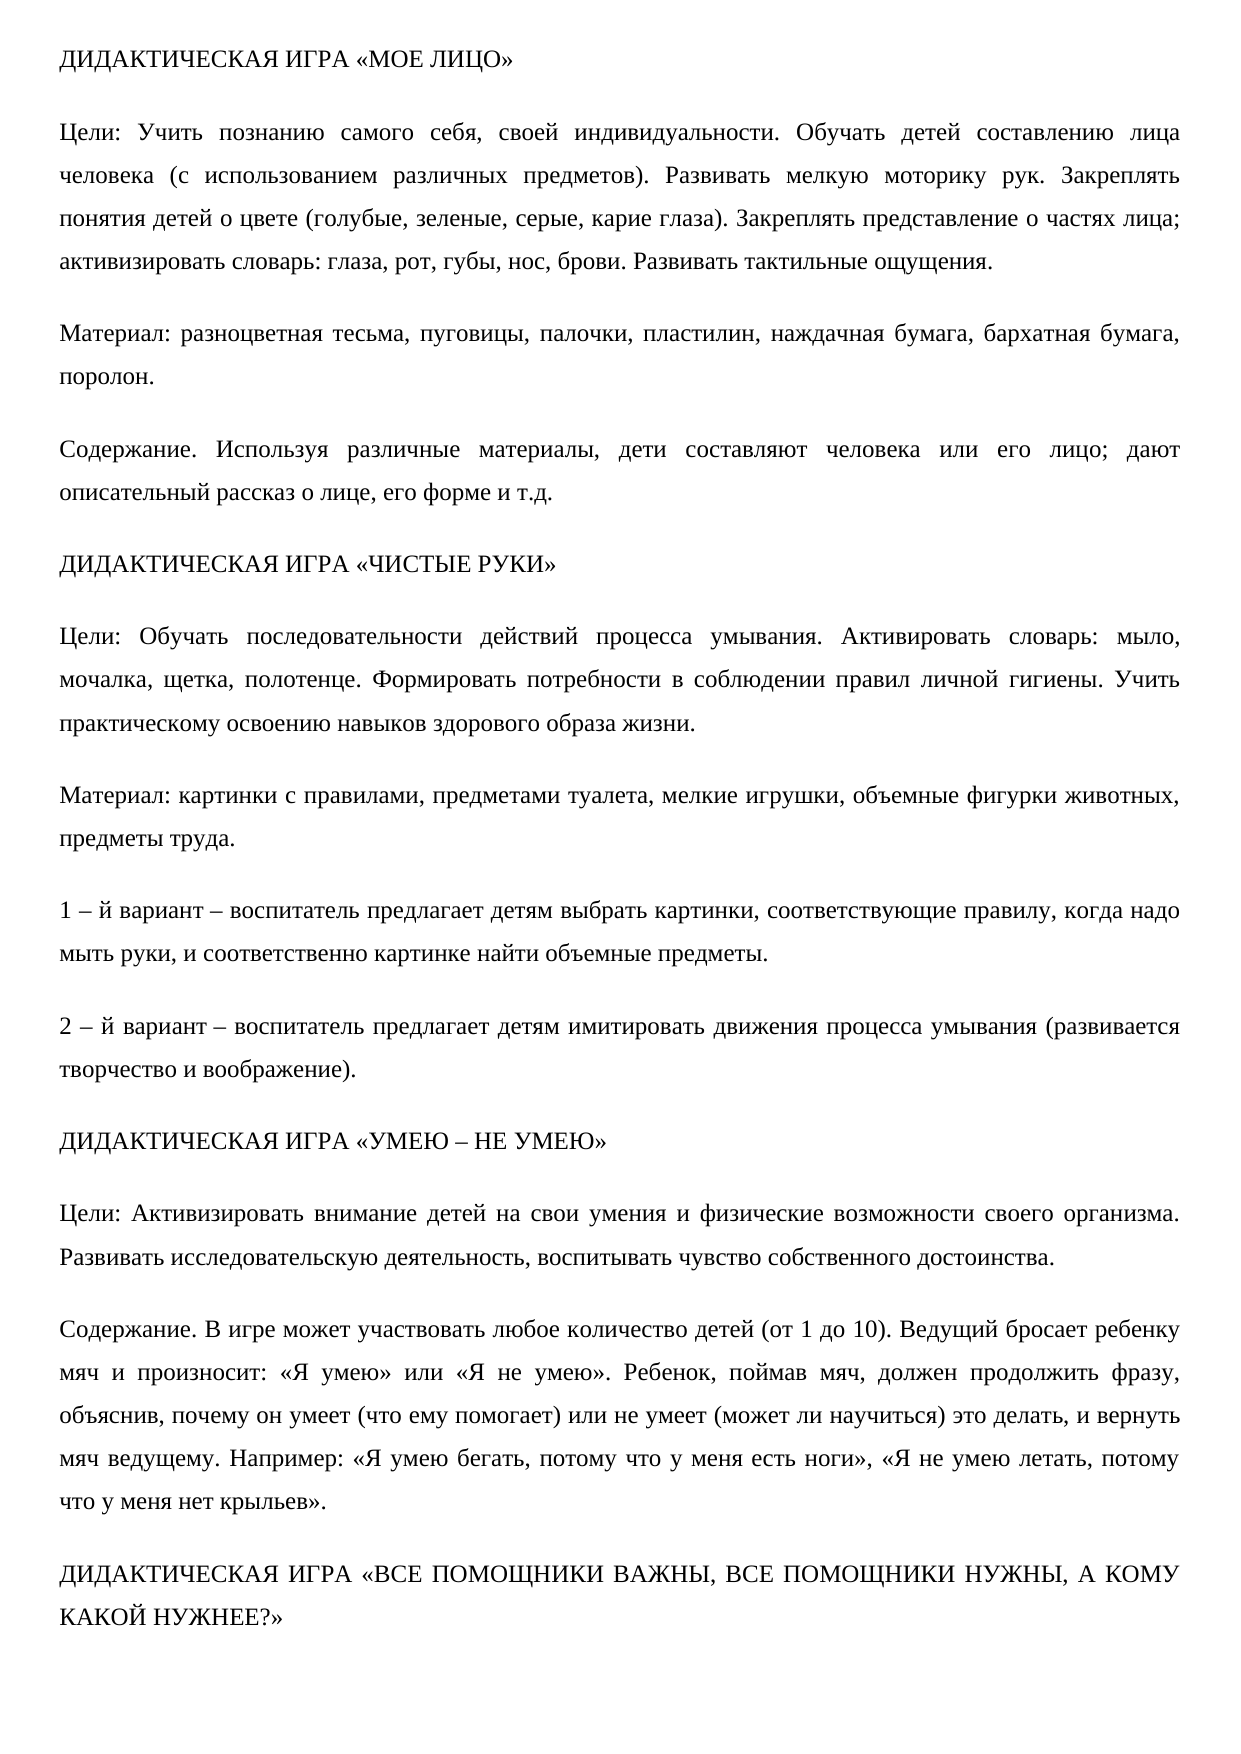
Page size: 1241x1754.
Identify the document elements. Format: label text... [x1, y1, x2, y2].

text Содержание. Используя различные материалы, дети составляют человека или его лицо; дают описательный рассказ о лице, его форме и т.д. [59, 434, 1181, 506]
text Цели: Активизировать внимание детей на свои умения и физические возможности своего организма. Развивать исследовательскую деятельность, воспитывать чувство собственного достоинства. [59, 1198, 1181, 1270]
text Цели: Обучать последовательности действий процесса умывания. Активировать словарь: мыло, мочалка, щетка, полотенце. Формировать потребности в соблюдении правил личной гигиены. Учить практическому освоению навыков здорового образа жизни. [59, 621, 1181, 736]
text ДИДАКТИЧЕСКАЯ ИГРА «МОЕ ЛИЦО» [59, 44, 1181, 73]
text Цели: Учить познанию самого себя, своей индивидуальности. Обучать детей составлению лица человека (с использованием различных предметов). Развивать мелкую моторику рук. Закреплять понятия детей о цвете (голубые, зеленые, серые, карие глаза). Закреплять представление о частях лица; активизировать словарь: глаза, рот, губы, нос, брови. Развивать тактильные ощущения. [59, 117, 1181, 275]
text Материал: картинки с правилами, предметами туалета, мелкие игрушки, объемные фигурки животных, предметы труда. [59, 780, 1181, 852]
text Материал: разноцветная тесьма, пуговицы, палочки, пластилин, наждачная бумага, бархатная бумага, поролон. [59, 318, 1181, 390]
text ДИДАКТИЧЕСКАЯ ИГРА «УМЕЮ – НЕ УМЕЮ» [59, 1126, 1181, 1155]
text Содержание. В игре может участвовать любое количество детей (от 1 до 10). Ведущий бросает ребенку мяч и произносит: «Я умею» или «Я не умею». Ребенок, поймав мяч, должен продолжить фразу, объяснив, почему он умеет (что ему помогает) или не умеет (может ли научиться) это делать, и вернуть мяч ведущему. Например: «Я умею бегать, потому что у меня есть ноги», «Я не умею летать, потому что у меня нет крыльев». [59, 1314, 1181, 1515]
text ДИДАКТИЧЕСКАЯ ИГРА «ЧИСТЫЕ РУКИ» [59, 549, 1181, 578]
text ДИДАКТИЧЕСКАЯ ИГРА «ВСЕ ПОМОЩНИКИ ВАЖНЫ, ВСЕ ПОМОЩНИКИ НУЖНЫ, А КОМУ КАКОЙ НУЖНЕЕ?» [59, 1559, 1181, 1631]
text 1 – й вариант – воспитатель предлагает детям выбрать картинки, соответствующие правилу, когда надо мыть руки, и соответственно картинке найти объемные предметы. [59, 895, 1181, 967]
text 2 – й вариант – воспитатель предлагает детям имитировать движения процесса умывания (развивается творчество и воображение). [59, 1011, 1181, 1083]
